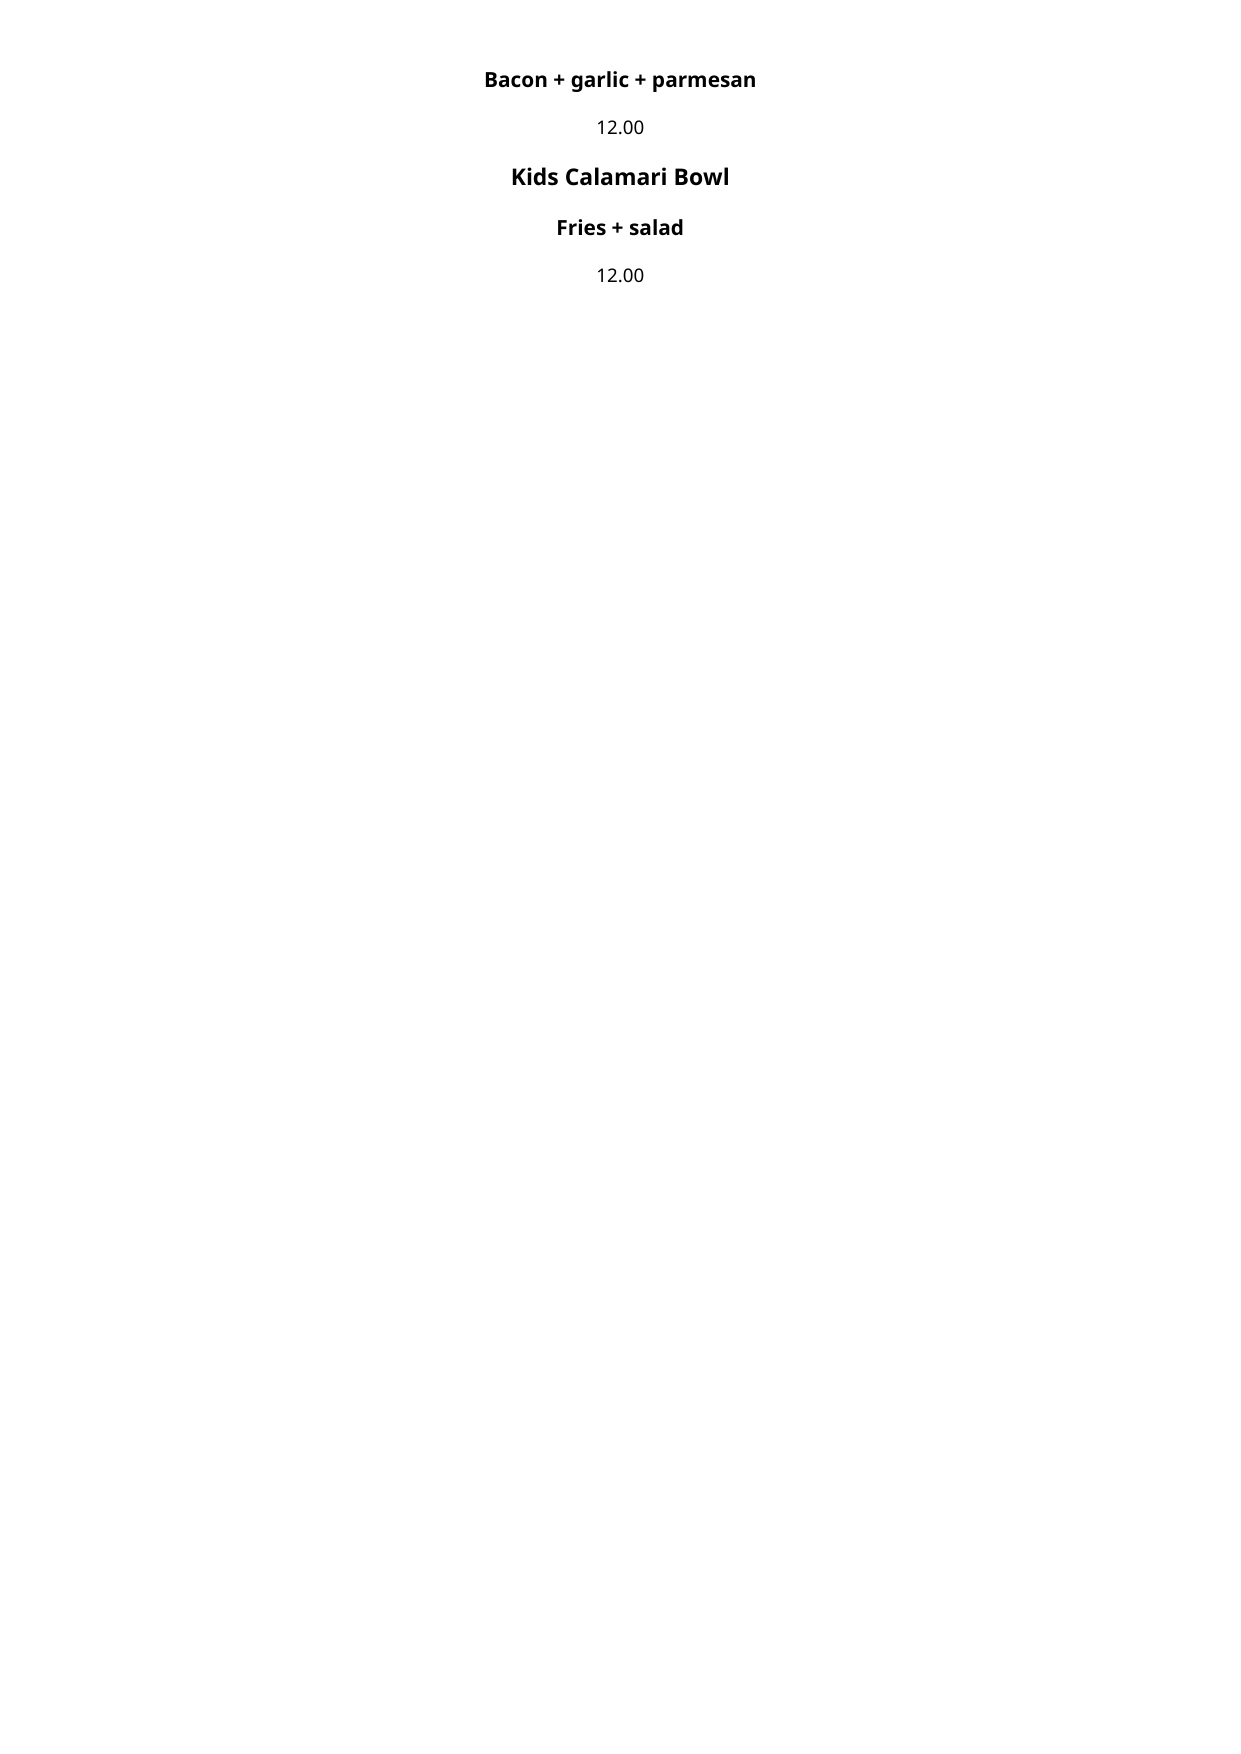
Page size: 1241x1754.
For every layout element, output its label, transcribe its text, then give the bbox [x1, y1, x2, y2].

text Kids Calamari Bowl [75, 161, 1165, 192]
text 12.00 [75, 262, 1165, 287]
text Fries + salad [75, 213, 1165, 241]
text 12.00 [75, 114, 1165, 140]
text Bacon + garlic + parmesan [75, 65, 1165, 93]
